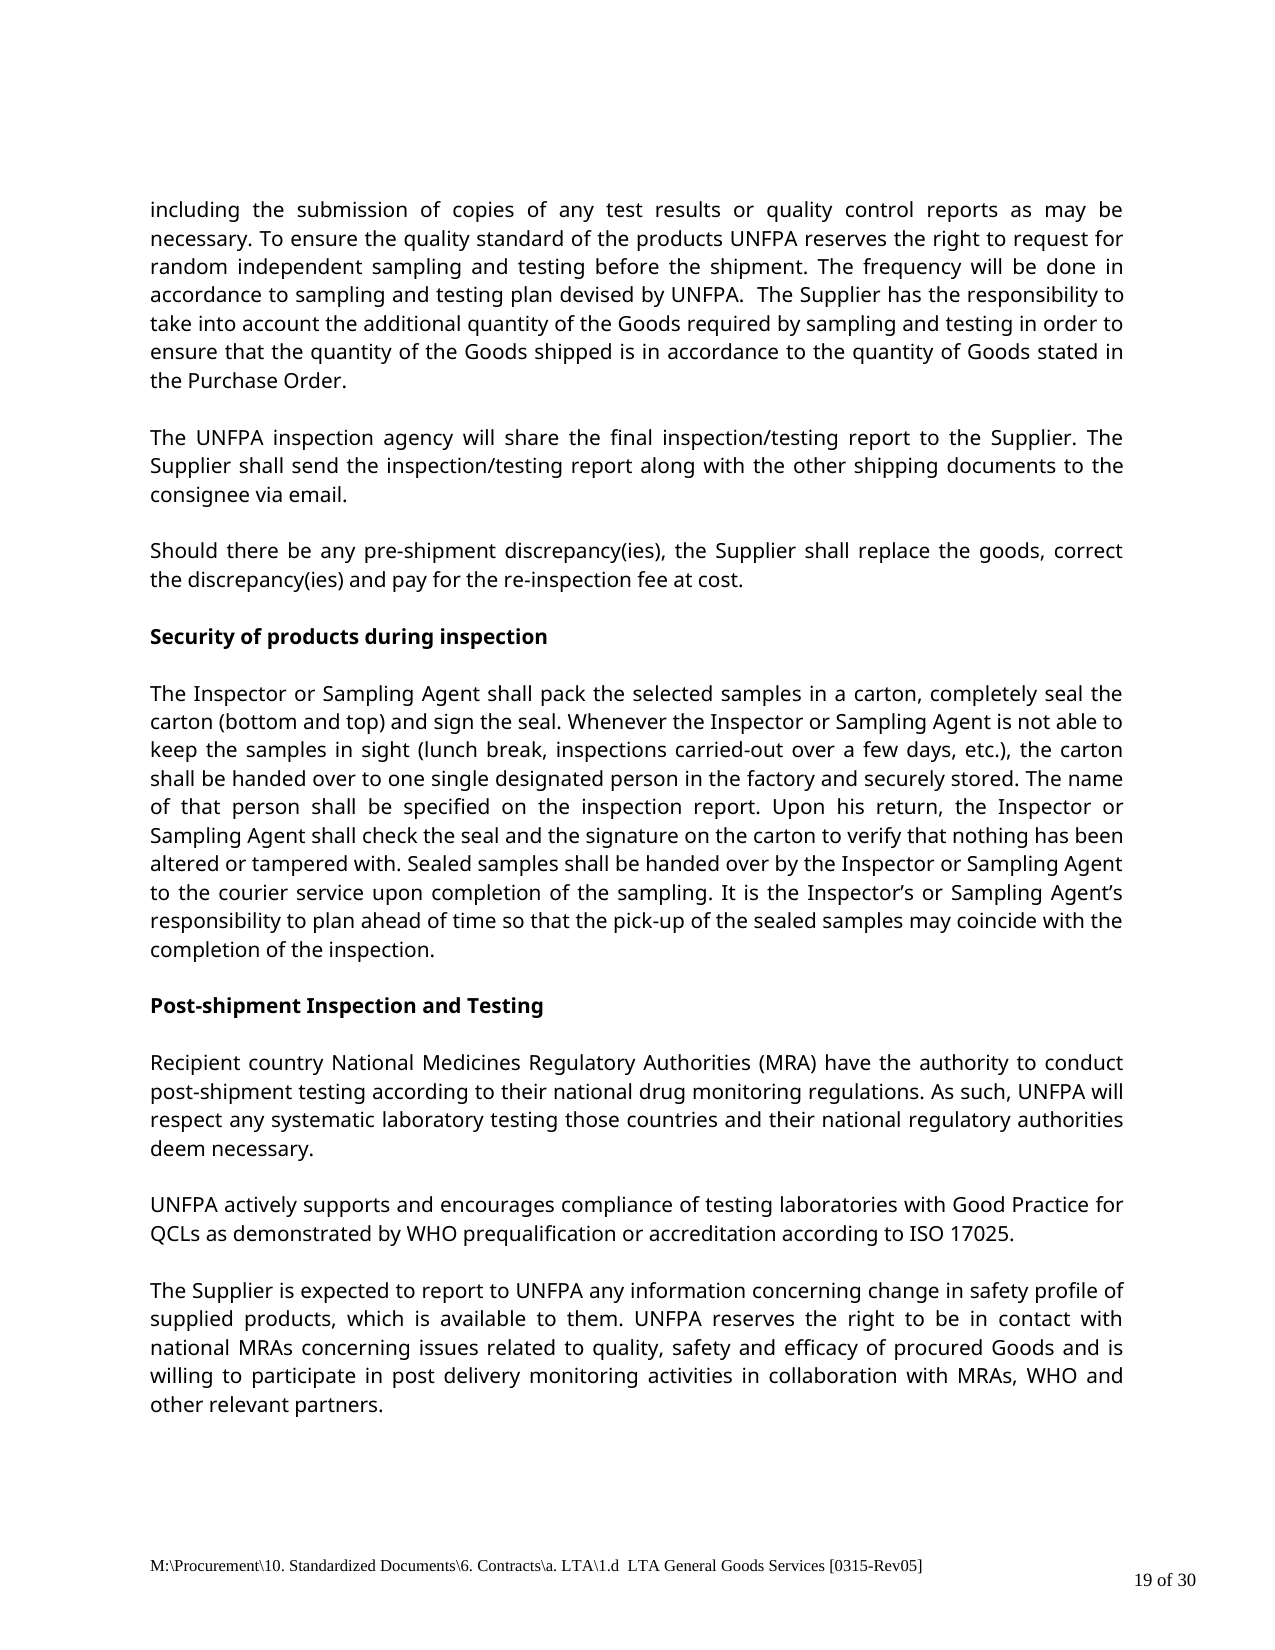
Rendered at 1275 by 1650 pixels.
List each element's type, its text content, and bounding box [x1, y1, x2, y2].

text The Inspector or Sampling Agent shall pack the selected samples in a carton, completely seal the carton (bottom and top) and sign the seal. Whenever the Inspector or Sampling Agent is not able to keep the samples in sight (lunch break, inspections carried-out over a few days, etc.), the carton shall be handed over to one single designated person in the factory and securely stored. The name of that person shall be specified on the inspection report. Upon his return, the Inspector or Sampling Agent shall check the seal and the signature on the carton to verify that nothing has been altered or tampered with. Sealed samples shall be handed over by the Inspector or Sampling Agent to the courier service upon completion of the sampling. It is the Inspector’s or Sampling Agent’s responsibility to plan ahead of time so that the pick-up of the sealed samples may coincide with the completion of the inspection. [150, 679, 1125, 963]
text The UNFPA inspection agency will share the final inspection/testing report to the Supplier. The Supplier shall send the inspection/testing report along with the other shipping documents to the consignee via email. [150, 423, 1125, 508]
text The Supplier is expected to report to UNFPA any information concerning change in safety profile of supplied products, which is available to them. UNFPA reserves the right to be in contact with national MRAs concerning issues related to quality, safety and efficacy of procured Goods and is willing to participate in post delivery monitoring activities in collaboration with MRAs, WHO and other relevant partners. [150, 1276, 1125, 1418]
text Post-shipment Inspection and Testing [150, 992, 1125, 1020]
text Security of products during inspection [150, 622, 1125, 650]
text Recipient country National Medicines Regulatory Authorities (MRA) have the authority to conduct post-shipment testing according to their national drug monitoring regulations. As such, UNFPA will respect any systematic laboratory testing those countries and their national regulatory authorities deem necessary. [150, 1048, 1125, 1162]
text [150, 195, 1125, 394]
text Should there be any pre-shipment discrepancy(ies), the Supplier shall replace the goods, correct the discrepancy(ies) and pay for the re-inspection fee at cost. [150, 537, 1125, 593]
text UNFPA actively supports and encourages compliance of testing laboratories with Good Practice for QCLs as demonstrated by WHO prequalification or accreditation according to ISO 17025. [150, 1191, 1125, 1247]
